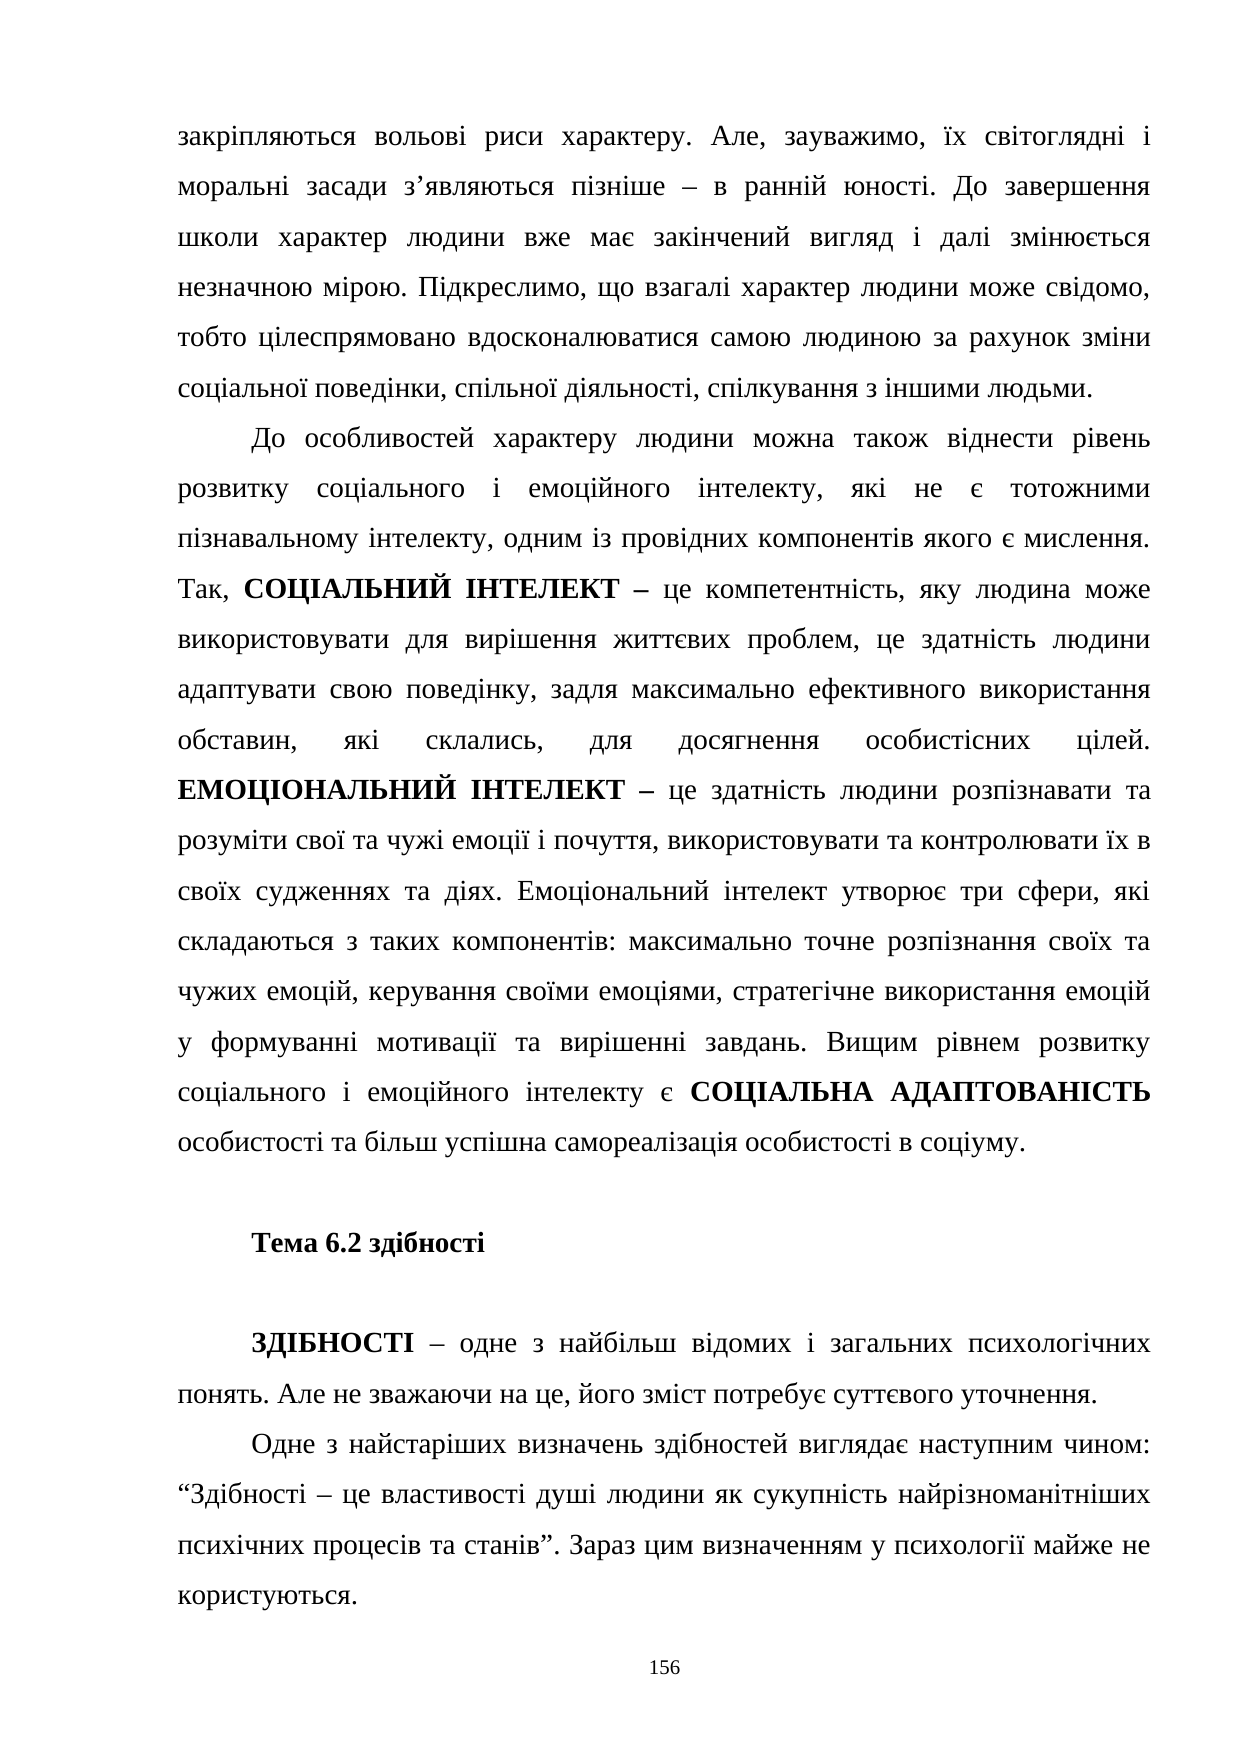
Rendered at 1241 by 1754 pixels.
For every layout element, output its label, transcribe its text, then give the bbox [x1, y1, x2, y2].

text Тема 6.2 здібності [177, 1225, 1152, 1258]
text ЗДІБНОСТІ – одне з найбільш відомих і загальних психологічних понять. Але не зважаючи на це, його зміст потребує суттєвого уточнення. [177, 1326, 1152, 1409]
text Одне з найстаріших визначень здібностей виглядає наступним чином: “Здібності – це властивості душі людини як сукупність найрізноманітніших психічних процесів та станів”. Зараз цим визначенням у психології майже не користуються. [177, 1426, 1152, 1611]
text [177, 118, 1152, 403]
text До особливостей характеру людини можна також віднести рівень розвитку соціального і емоційного інтелекту, які не є тотожними пізнавальному інтелекту, одним із провідних компонентів якого є мислення. Так, СОЦІАЛЬНИЙ ІНТЕЛЕКТ – це компетентність, яку людина може використовувати для вирішення життєвих проблем, це здатність людини адаптувати свою поведінку, задля максимально ефективного використання обставин, які склались, для досягнення особистісних цілей. ЕМОЦІОНАЛЬНИЙ ІНТЕЛЕКТ – це здатність людини розпізнавати та розуміти свої та чужі емоції і почуття, використовувати та контролювати їх в своїх судженнях та діях. Емоціональний інтелект утворює три сфери, які складаються з таких компонентів: максимально точне розпізнання своїх та чужих емоцій, керування своїми емоціями, стратегічне використання емоцій у формуванні мотивації та вирішенні завдань. Вищим рівнем розвитку соціального і емоційного інтелекту є СОЦІАЛЬНА АДАПТОВАНІСТЬ особистості та більш успішна самореалізація особистості в соціуму. [177, 420, 1152, 1158]
